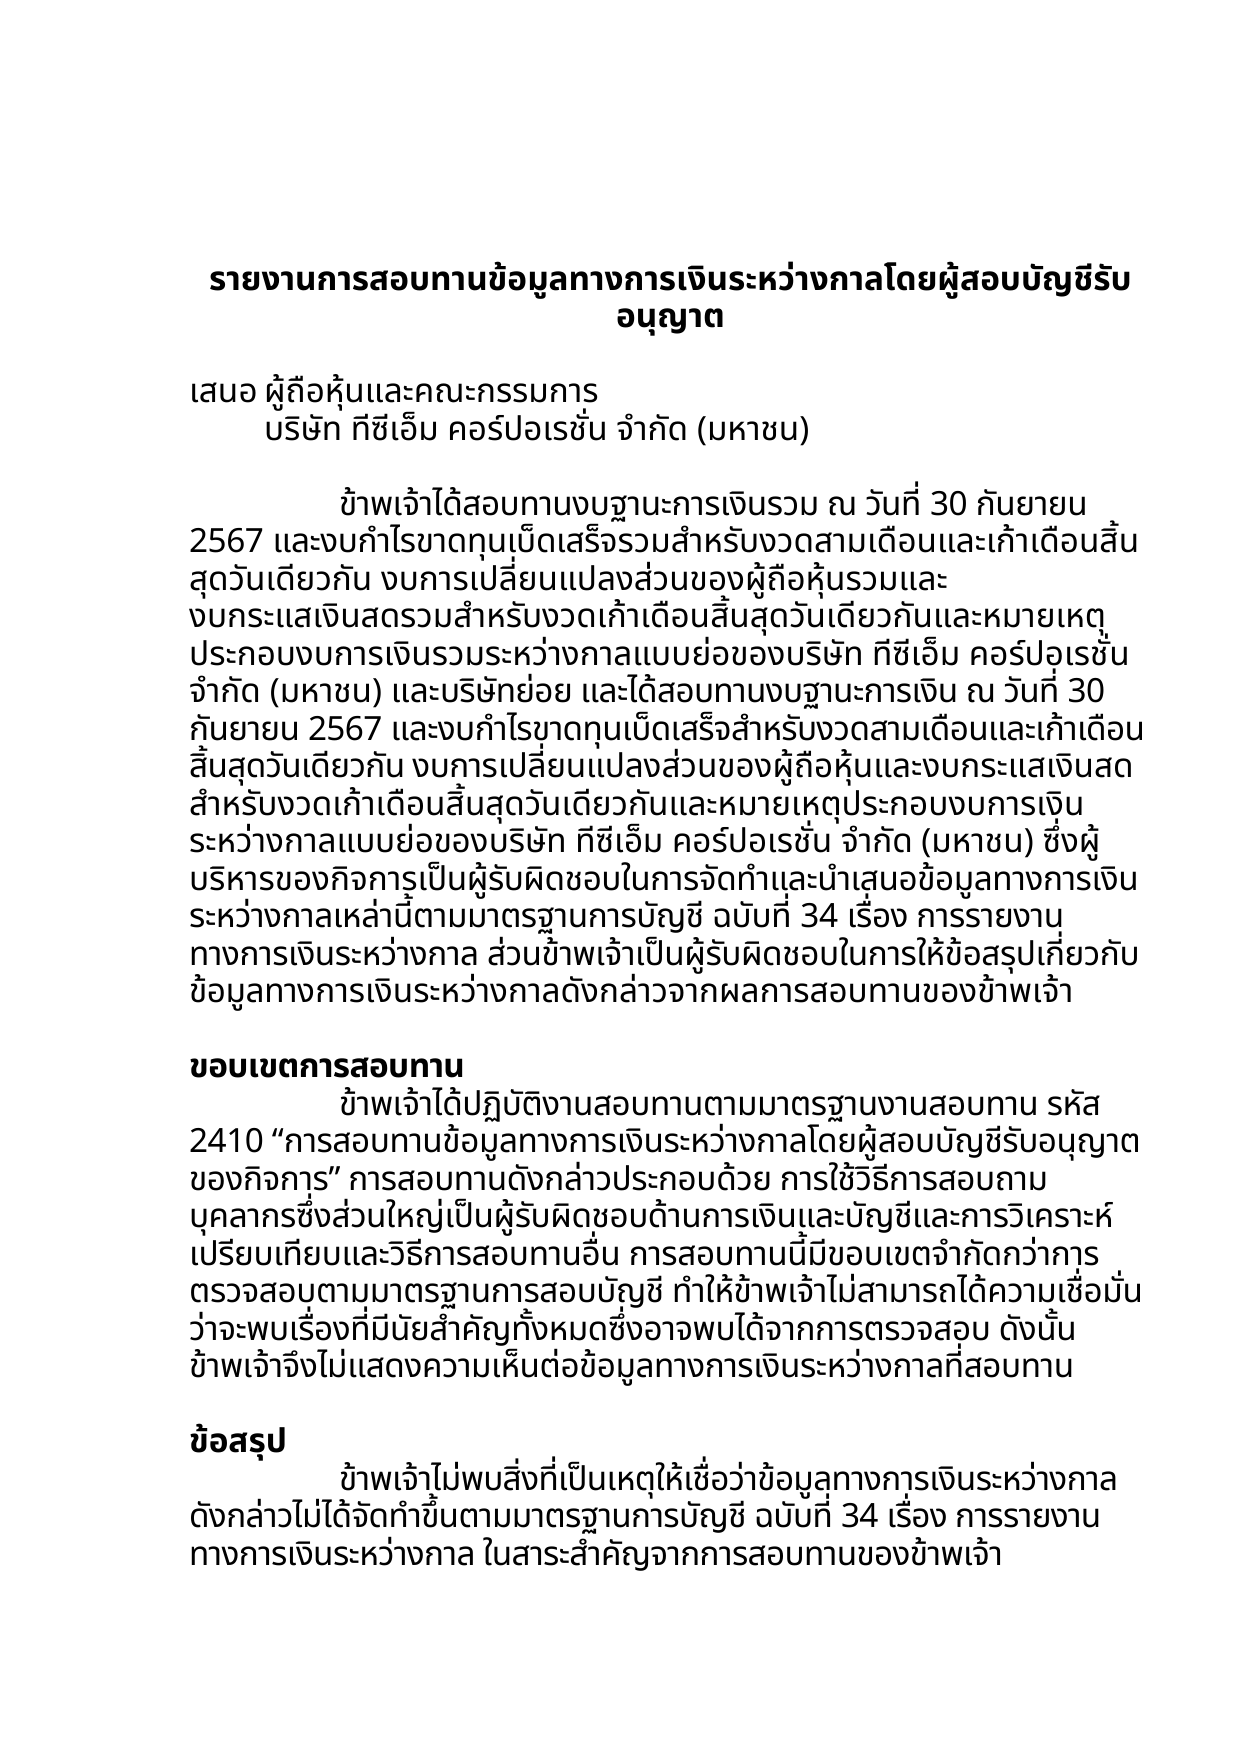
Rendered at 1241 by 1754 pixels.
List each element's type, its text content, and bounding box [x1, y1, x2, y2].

text ขอบเขตการสอบทาน [189, 1048, 1152, 1085]
text เสนอ ผู้ถือหุ้นและคณะกรรมการ [189, 373, 1152, 410]
text รายงานการสอบทานข้อมูลทางการเงินระหว่างกาลโดยผู้สอบบัญชีรับอนุญาต [189, 260, 1152, 335]
text บริษัท ทีซีเอ็ม คอร์ปอเรชั่น จำกัด (มหาชน) [189, 410, 1152, 448]
text ข้าพเจ้าได้ปฏิบัติงานสอบทานตามมาตรฐานงานสอบทาน รหัส 2410 “การสอบทานข้อมูลทางการเงินระหว่างกาลโดยผู้สอบบัญชีรับอนุญาตของกิจการ” การสอบทานดังกล่าวประกอบด้วย การใช้วิธีการสอบถามบุคลากรซึ่งส่วนใหญ่เป็นผู้รับผิดชอบด้านการเงินและบัญชีและการวิเคราะห์เปรียบเทียบและวิธีการสอบทานอื่น การสอบทานนี้มีขอบเขตจำกัดกว่าการตรวจสอบตามมาตรฐานการสอบบัญชี ทำให้ข้าพเจ้าไม่สามารถได้ความเชื่อมั่นว่าจะพบเรื่องที่มีนัยสำคัญทั้งหมดซึ่งอาจพบได้จากการตรวจสอบ ดังนั้นข้าพเจ้าจึงไม่แสดงความเห็นต่อข้อมูลทางการเงินระหว่างกาลที่สอบทาน [189, 1085, 1152, 1385]
text ข้าพเจ้าได้สอบทานงบฐานะการเงินรวม ณ วันที่ 30 กันยายน 2567 และงบกำไรขาดทุนเบ็ดเสร็จรวมสำหรับงวดสามเดือนและเก้าเดือนสิ้นสุดวันเดียวกัน งบการเปลี่ยนแปลงส่วนของผู้ถือหุ้นรวมและ งบกระแสเงินสดรวมสำหรับงวดเก้าเดือนสิ้นสุดวันเดียวกันและหมายเหตุประกอบงบการเงินรวมระหว่างกาลแบบย่อของบริษัท ทีซีเอ็ม คอร์ปอเรชั่น จำกัด (มหาชน) และบริษัทย่อย และได้สอบทานงบฐานะการเงิน ณ วันที่ 30 กันยายน 2567 และงบกำไรขาดทุนเบ็ดเสร็จสำหรับงวดสามเดือนและเก้าเดือนสิ้นสุดวันเดียวกัน งบการเปลี่ยนแปลงส่วนของผู้ถือหุ้นและงบกระแสเงินสดสำหรับงวดเก้าเดือนสิ้นสุดวันเดียวกันและหมายเหตุประกอบงบการเงินระหว่างกาลแบบย่อของบริษัท ทีซีเอ็ม คอร์ปอเรชั่น จำกัด (มหาชน) ซึ่งผู้บริหารของกิจการเป็นผู้รับผิดชอบในการจัดทำและนำเสนอข้อมูลทางการเงินระหว่างกาลเหล่านี้ตามมาตรฐานการบัญชี ฉบับที่ 34 เรื่อง การรายงานทางการเงินระหว่างกาล ส่วนข้าพเจ้าเป็นผู้รับผิดชอบในการให้ข้อสรุปเกี่ยวกับข้อมูลทางการเงินระหว่างกาลดังกล่าวจากผลการสอบทานของข้าพเจ้า [189, 485, 1152, 1010]
text ข้าพเจ้าไม่พบสิ่งที่เป็นเหตุให้เชื่อว่าข้อมูลทางการเงินระหว่างกาลดังกล่าวไม่ได้จัดทำขึ้นตามมาตรฐานการบัญชี ฉบับที่ 34 เรื่อง การรายงานทางการเงินระหว่างกาล ในสาระสำคัญจากการสอบทานของข้าพเจ้า [189, 1460, 1152, 1573]
text ข้อสรุป [189, 1423, 1152, 1460]
